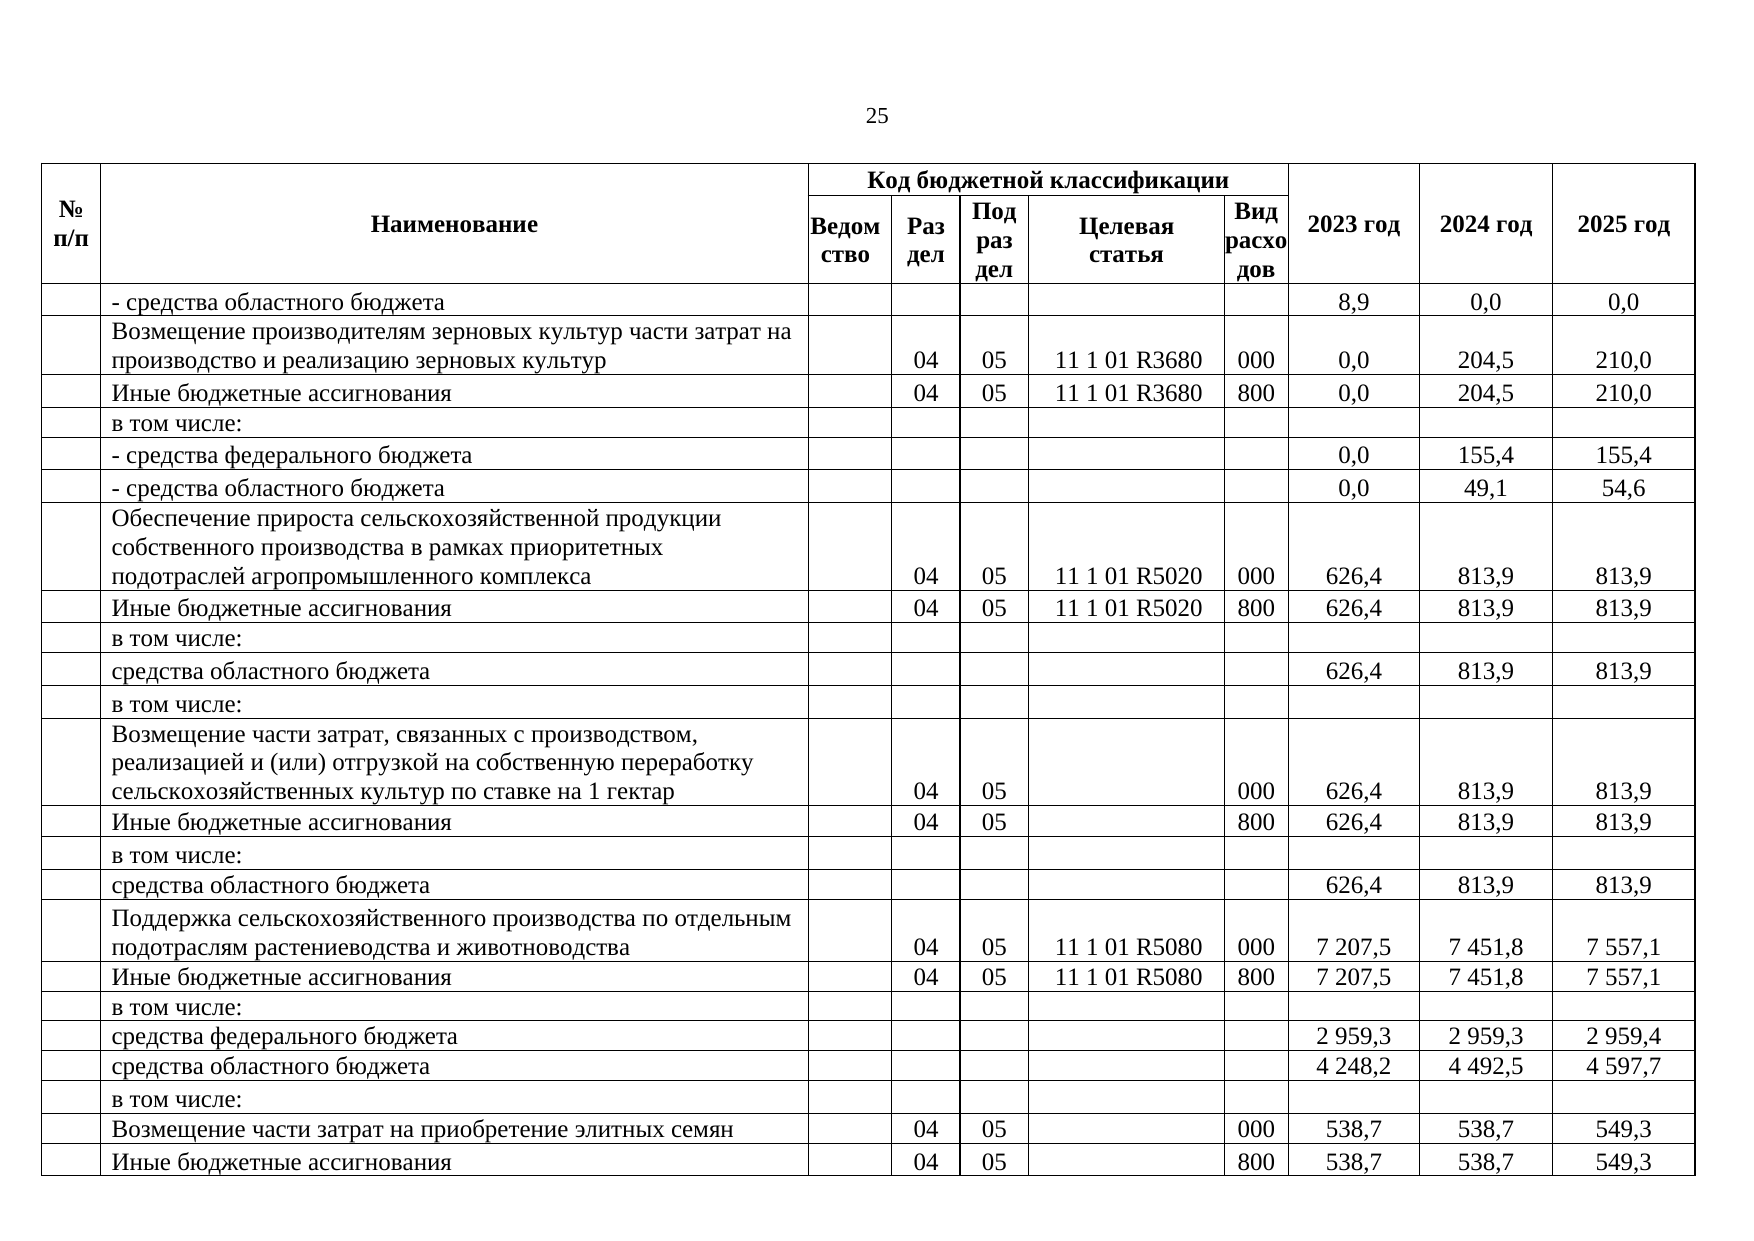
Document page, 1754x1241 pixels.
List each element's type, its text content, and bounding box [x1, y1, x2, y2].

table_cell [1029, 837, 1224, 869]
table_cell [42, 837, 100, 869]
table_header Код бюджетной классификации [809, 164, 1288, 195]
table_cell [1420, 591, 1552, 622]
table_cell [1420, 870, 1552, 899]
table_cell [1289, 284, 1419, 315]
table_cell Целевая статья [1029, 196, 1224, 283]
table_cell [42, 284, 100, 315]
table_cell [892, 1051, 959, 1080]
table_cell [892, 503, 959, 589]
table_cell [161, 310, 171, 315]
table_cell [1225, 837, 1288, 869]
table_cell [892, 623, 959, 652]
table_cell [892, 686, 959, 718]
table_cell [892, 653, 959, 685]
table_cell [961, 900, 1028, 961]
table_header 2025 год [1553, 164, 1694, 283]
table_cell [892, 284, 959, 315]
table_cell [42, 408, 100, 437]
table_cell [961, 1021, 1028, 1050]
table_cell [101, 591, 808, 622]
table_header № п/п [42, 164, 100, 283]
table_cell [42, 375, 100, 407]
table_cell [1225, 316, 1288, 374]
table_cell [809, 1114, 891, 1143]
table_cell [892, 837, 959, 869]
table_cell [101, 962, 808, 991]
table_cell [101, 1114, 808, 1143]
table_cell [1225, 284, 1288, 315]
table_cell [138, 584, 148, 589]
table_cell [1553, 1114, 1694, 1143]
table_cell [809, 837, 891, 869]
table_cell Ведом ство [809, 196, 891, 283]
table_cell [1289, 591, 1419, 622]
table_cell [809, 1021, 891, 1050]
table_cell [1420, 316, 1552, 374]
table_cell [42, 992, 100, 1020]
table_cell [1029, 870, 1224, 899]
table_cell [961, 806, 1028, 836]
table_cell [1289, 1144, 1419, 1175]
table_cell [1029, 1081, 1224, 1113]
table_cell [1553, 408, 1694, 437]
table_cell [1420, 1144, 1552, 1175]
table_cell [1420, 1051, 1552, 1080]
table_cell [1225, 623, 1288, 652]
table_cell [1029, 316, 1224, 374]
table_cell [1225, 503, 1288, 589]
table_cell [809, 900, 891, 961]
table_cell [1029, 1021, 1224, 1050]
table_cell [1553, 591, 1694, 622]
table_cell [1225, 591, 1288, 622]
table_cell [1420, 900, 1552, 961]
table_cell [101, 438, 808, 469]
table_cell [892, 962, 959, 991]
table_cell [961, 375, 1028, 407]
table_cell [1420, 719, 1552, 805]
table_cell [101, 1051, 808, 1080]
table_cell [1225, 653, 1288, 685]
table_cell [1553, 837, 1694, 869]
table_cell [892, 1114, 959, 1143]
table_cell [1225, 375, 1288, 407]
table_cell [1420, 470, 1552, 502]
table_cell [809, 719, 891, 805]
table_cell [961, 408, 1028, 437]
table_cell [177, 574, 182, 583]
table_cell Вид расхо дов [1225, 196, 1288, 283]
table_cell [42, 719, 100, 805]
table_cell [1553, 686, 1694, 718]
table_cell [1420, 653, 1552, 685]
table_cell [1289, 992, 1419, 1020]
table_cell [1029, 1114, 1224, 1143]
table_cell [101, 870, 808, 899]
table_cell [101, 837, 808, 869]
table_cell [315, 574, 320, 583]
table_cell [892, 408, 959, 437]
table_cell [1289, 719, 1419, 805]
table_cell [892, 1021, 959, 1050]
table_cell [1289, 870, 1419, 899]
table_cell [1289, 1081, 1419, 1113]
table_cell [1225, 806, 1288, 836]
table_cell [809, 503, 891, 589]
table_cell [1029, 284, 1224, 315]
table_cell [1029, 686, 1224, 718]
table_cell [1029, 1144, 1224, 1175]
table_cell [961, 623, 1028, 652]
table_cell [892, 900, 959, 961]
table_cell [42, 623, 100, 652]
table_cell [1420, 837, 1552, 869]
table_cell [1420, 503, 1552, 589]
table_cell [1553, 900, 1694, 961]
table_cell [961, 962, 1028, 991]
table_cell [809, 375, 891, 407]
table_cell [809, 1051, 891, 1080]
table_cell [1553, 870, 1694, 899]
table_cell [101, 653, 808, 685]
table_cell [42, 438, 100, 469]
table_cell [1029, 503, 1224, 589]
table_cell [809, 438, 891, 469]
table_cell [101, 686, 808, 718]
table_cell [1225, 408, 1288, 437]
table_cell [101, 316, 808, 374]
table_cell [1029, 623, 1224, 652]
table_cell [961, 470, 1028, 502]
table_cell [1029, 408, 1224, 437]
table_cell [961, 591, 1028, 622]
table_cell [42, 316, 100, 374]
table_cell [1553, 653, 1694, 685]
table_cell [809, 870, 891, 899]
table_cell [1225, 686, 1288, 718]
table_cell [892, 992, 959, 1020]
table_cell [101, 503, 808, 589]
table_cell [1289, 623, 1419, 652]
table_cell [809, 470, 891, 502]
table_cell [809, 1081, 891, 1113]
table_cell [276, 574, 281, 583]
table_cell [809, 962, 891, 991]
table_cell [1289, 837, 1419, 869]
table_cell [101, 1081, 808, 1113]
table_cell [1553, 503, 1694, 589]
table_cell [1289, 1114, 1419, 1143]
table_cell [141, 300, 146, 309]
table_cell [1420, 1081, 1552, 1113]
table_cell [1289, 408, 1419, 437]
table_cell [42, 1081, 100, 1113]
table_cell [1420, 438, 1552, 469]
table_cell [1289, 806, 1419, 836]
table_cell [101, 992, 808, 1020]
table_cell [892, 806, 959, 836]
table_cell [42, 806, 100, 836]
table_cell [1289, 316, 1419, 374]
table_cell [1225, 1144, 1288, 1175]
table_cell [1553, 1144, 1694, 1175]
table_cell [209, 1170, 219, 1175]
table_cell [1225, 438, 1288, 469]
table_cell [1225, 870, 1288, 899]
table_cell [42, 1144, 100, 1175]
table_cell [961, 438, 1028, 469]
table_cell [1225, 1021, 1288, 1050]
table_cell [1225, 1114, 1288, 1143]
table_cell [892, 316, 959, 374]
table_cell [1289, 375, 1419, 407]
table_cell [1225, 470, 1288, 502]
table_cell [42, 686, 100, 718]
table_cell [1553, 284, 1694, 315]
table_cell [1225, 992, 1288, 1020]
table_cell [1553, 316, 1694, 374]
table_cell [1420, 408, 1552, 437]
table_header 2024 год [1420, 164, 1552, 283]
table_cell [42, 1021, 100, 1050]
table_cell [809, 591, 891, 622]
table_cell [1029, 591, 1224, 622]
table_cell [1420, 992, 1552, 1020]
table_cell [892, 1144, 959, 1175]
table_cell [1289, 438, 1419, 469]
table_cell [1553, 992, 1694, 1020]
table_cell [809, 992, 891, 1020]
table_header Наименование [101, 164, 808, 283]
table_cell Под раз дел [961, 196, 1028, 283]
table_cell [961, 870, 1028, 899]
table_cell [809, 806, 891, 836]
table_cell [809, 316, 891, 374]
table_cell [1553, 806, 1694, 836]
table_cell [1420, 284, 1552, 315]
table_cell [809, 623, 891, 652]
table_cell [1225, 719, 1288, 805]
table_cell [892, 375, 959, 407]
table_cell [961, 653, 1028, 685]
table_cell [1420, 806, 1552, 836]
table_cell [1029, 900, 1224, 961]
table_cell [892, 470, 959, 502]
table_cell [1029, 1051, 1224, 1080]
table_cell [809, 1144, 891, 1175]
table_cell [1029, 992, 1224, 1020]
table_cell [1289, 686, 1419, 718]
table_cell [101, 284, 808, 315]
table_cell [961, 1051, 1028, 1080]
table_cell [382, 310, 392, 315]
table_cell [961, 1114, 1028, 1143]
table_header 2023 год [1289, 164, 1419, 283]
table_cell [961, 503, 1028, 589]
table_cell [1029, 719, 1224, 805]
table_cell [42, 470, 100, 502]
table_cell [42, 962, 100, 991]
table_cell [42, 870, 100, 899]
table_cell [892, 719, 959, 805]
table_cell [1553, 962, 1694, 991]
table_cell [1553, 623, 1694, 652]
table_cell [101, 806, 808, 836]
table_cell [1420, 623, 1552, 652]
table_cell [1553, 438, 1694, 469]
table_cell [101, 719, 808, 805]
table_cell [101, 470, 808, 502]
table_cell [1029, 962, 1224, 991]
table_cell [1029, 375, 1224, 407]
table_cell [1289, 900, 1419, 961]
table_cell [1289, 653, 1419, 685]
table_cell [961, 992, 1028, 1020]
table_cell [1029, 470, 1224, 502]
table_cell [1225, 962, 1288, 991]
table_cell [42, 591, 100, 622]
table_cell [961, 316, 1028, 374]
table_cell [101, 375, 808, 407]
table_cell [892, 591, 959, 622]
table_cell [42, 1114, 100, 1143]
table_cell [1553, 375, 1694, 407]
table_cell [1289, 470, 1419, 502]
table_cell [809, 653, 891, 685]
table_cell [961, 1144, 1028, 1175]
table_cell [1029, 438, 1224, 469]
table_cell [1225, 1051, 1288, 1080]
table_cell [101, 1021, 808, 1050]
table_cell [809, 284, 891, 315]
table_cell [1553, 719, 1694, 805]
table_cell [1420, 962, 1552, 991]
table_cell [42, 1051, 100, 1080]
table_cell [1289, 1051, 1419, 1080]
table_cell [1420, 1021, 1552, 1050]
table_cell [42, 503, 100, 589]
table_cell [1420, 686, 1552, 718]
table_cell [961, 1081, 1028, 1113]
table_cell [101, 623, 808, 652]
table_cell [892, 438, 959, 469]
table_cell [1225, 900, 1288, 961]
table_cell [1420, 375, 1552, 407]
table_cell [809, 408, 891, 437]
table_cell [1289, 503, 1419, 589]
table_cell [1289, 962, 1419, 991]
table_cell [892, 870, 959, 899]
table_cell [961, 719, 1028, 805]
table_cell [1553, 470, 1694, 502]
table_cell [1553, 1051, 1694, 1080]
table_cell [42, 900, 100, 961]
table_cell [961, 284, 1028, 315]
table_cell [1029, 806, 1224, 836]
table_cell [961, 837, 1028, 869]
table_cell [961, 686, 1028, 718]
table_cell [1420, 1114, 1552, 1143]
table_cell Раз дел [892, 196, 959, 283]
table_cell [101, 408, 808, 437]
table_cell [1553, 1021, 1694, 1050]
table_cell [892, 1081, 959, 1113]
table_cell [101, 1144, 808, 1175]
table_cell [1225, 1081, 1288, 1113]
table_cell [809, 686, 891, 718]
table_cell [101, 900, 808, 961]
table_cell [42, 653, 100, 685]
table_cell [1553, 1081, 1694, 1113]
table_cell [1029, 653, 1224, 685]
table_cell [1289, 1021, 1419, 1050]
